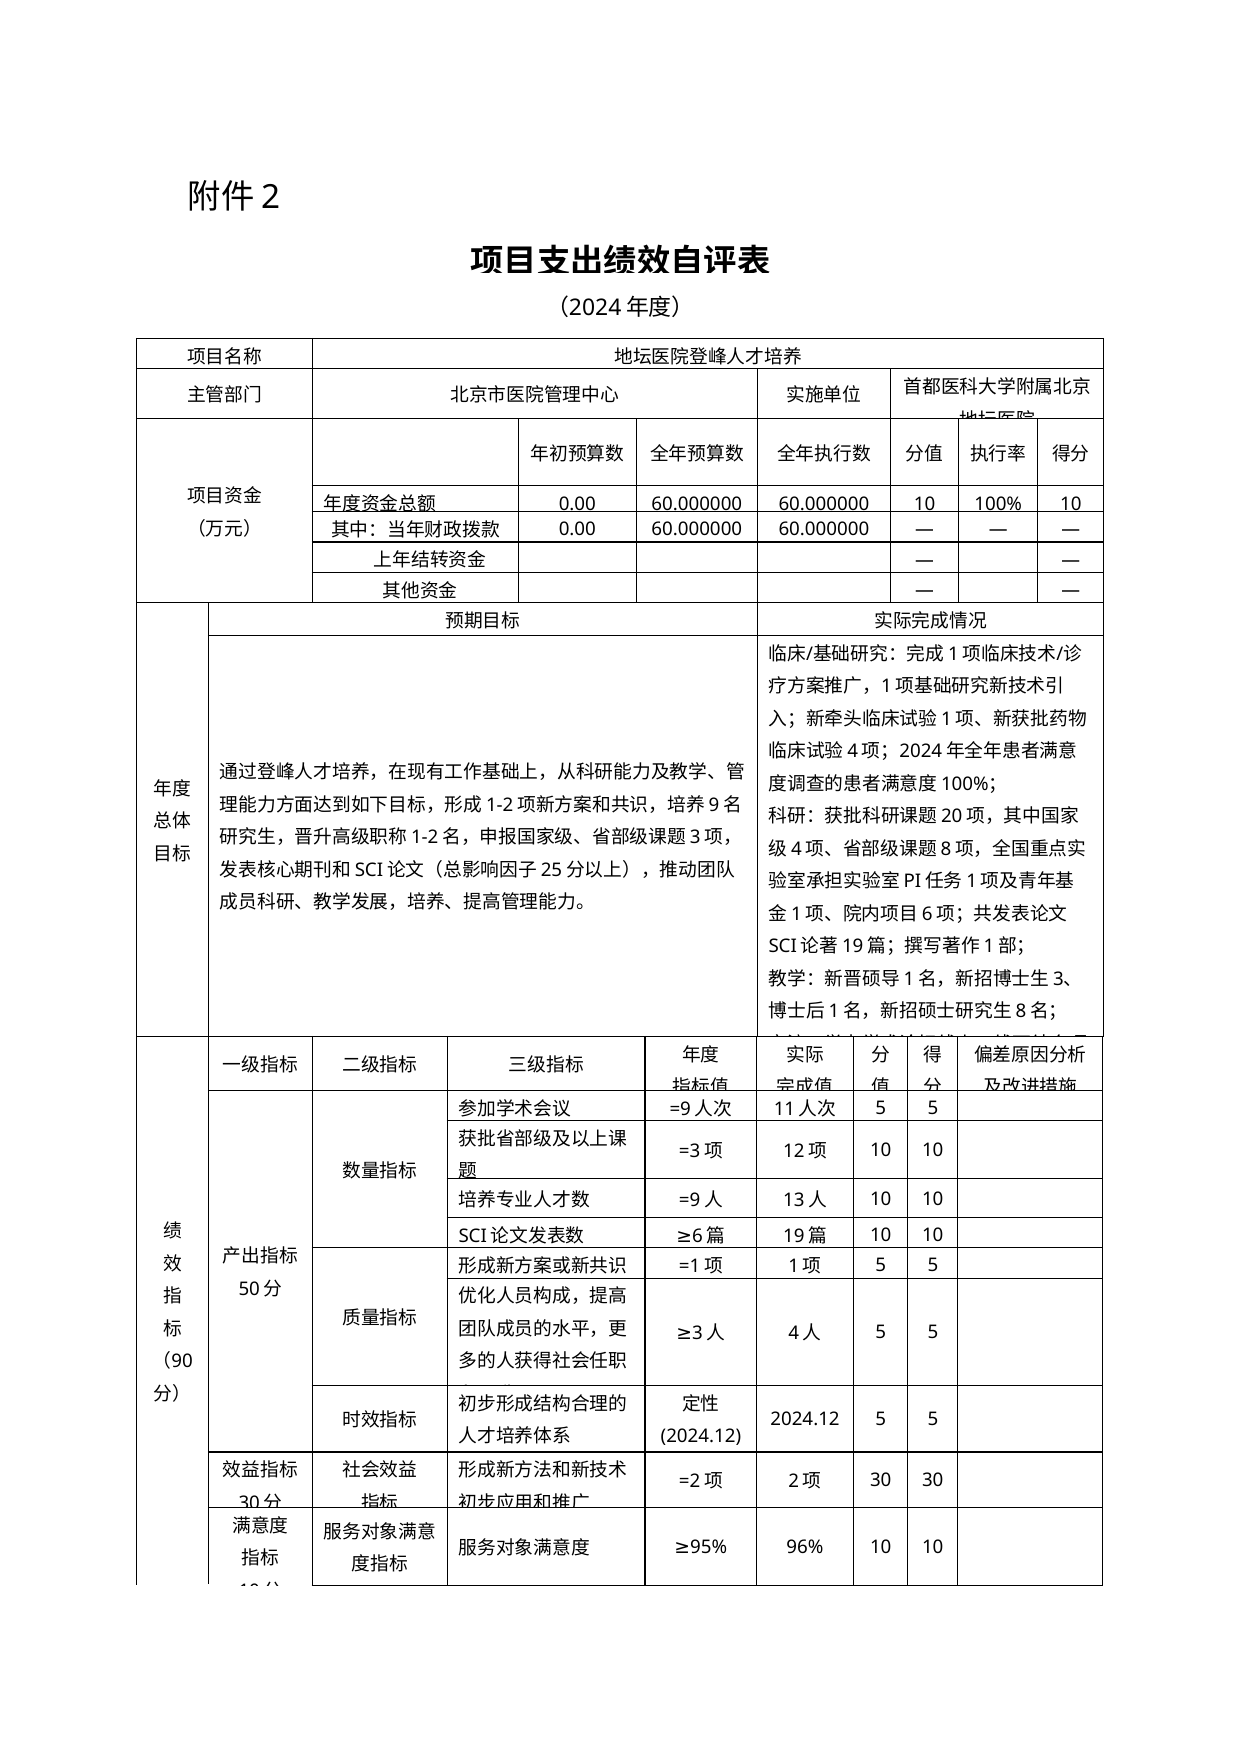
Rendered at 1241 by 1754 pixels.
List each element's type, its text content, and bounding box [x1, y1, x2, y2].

table_cell 13人 [757, 1179, 853, 1217]
table_cell 60.000000 [758, 486, 890, 511]
table_cell 5 [908, 1279, 957, 1384]
table_cell 实际完成情况 [758, 603, 1103, 634]
table_cell 60.000000 [758, 512, 890, 541]
table_cell [959, 573, 1037, 602]
table_cell 10 [854, 1508, 907, 1585]
table_cell 5 [908, 1386, 957, 1451]
table_cell [958, 1508, 1102, 1585]
table_cell 得分 [1038, 419, 1103, 485]
table_cell 满意度 指标 10分 [208, 1508, 312, 1585]
table_cell 全年预算数 [637, 419, 757, 485]
table_cell 形成新方法和新技术初步应用和推广 [448, 1453, 644, 1507]
table_cell 19篇 [757, 1218, 853, 1247]
table_cell 10 [854, 1121, 907, 1178]
table_cell [758, 573, 890, 602]
table_cell [519, 573, 636, 602]
table_cell 分值 [891, 419, 958, 485]
table_cell [958, 1453, 1102, 1507]
table_cell 参加学术会议 [448, 1091, 644, 1120]
table_cell 10 [854, 1218, 907, 1247]
table_cell 30 [854, 1453, 907, 1507]
table_cell 地坛医院登峰人才培养 [313, 339, 1103, 368]
table_cell 形成新方案或新共识 [448, 1248, 644, 1277]
table_cell — [1038, 543, 1103, 572]
table_cell 年度资金总额 [313, 486, 518, 511]
table_cell 年初预算数 [519, 419, 636, 485]
table_cell 100% [959, 486, 1037, 511]
table_cell 5 [908, 1248, 957, 1277]
table_cell 60.000000 [637, 486, 757, 511]
table_cell [958, 1279, 1102, 1384]
table_cell 2024.12 [757, 1386, 853, 1451]
table_cell 1项 [757, 1248, 853, 1277]
table_cell 全年执行数 [758, 419, 890, 485]
table_cell [958, 1218, 1102, 1247]
table_cell 得分 [908, 1037, 957, 1090]
table_cell [958, 1386, 1102, 1451]
table_cell 10 [1038, 486, 1103, 511]
table_cell 5 [854, 1279, 907, 1384]
table_cell 年度 指标值 [646, 1037, 756, 1090]
table_cell 10 [908, 1121, 957, 1178]
table_cell 效益指标 30分 [209, 1453, 312, 1507]
table_cell 社会效益 指标 [313, 1453, 447, 1507]
table_cell 北京市医院管理中心 [313, 369, 757, 418]
table_cell 首都医科大学附属北京地坛医院 [891, 369, 1103, 418]
table_cell 二级指标 [313, 1037, 447, 1090]
table_cell ≥95% [646, 1508, 756, 1585]
table_cell 5 [854, 1386, 907, 1451]
table_cell 优化人员构成，提高团队成员的水平，更多的人获得社会任职和晋升 [448, 1279, 644, 1384]
table_cell 0.00 [519, 486, 636, 511]
table_cell [519, 543, 636, 572]
table_cell 偏差原因分析及改进措施 [958, 1037, 1102, 1090]
table_cell =2项 [646, 1453, 756, 1507]
table_cell SCI论文发表数 [448, 1218, 644, 1247]
table_cell 服务对象满意度 [448, 1508, 644, 1585]
table_cell — [1038, 573, 1103, 602]
table_cell =1项 [646, 1248, 756, 1277]
table_cell [637, 573, 757, 602]
table_header 项目支出绩效自评表 [137, 227, 1104, 273]
table_cell ≥3人 [646, 1279, 756, 1384]
table_cell 实际 完成值 [757, 1037, 853, 1090]
table_cell [958, 1091, 1102, 1120]
table_cell 12项 [757, 1121, 853, 1178]
table_cell =3项 [646, 1121, 756, 1178]
table_cell 时效指标 [313, 1386, 447, 1451]
table_cell 项目名称 [137, 339, 312, 368]
table_cell 10 [908, 1179, 957, 1217]
table_cell 11人次 [757, 1091, 853, 1120]
table_cell 5 [854, 1248, 907, 1277]
table_cell 数量指标 [313, 1091, 447, 1247]
table_cell 质量指标 [313, 1248, 447, 1384]
table_cell 执行率 [959, 419, 1037, 485]
table_cell 60.000000 [637, 512, 757, 541]
table_cell [758, 543, 890, 572]
table_cell 分值 [854, 1037, 907, 1090]
table_cell 项目资金 （万元） [137, 419, 312, 602]
table_cell （2024年度） [137, 273, 1104, 338]
table_cell 其中：当年财政拨款 [313, 512, 518, 541]
table_cell 上年结转资金 [313, 543, 518, 572]
table_cell 10 [854, 1179, 907, 1217]
table_cell [958, 1179, 1102, 1217]
table_cell 定性(2024.12) [646, 1386, 756, 1451]
table_cell 初步形成结构合理的人才培养体系 [448, 1386, 644, 1451]
table_cell 产出指标 50分 [209, 1091, 312, 1451]
table_cell 2项 [757, 1453, 853, 1507]
table_cell 10 [891, 486, 958, 511]
table_cell 10 [908, 1218, 957, 1247]
table_cell 实施单位 [758, 369, 890, 418]
table_cell [959, 543, 1037, 572]
table_cell 96% [757, 1508, 853, 1585]
table_cell 预期目标 [209, 603, 757, 634]
table_cell 临床/基础研究：完成1项临床技术/诊疗方案推广，1项基础研究新技术引入；新牵头临床试验1项、新获批药物临床试验4项；2024年全年患者满意度调查的患者满意度100%； 科研：获批科研课题20项，其中国家级4项、省部级课题8项，全国重点实验室承担实验室PI任务1项及青年基金1项、院内项目6项；共发表论文SCI论著19篇；撰写著作1部； 教学：新晋硕导1名，新招博士生3、博士后1名，新招硕士研究生8名； 交流：举办学术论坛线上、线下结合项目2项，进修学习班2期，共培训医师6万余人次。 [758, 636, 1103, 1036]
table_cell — [891, 543, 958, 572]
table_cell 其他资金 [313, 573, 518, 602]
table_cell 0.00 [519, 512, 636, 541]
table_cell — [1038, 512, 1103, 541]
table_cell [637, 543, 757, 572]
text 附件2 [187, 162, 1053, 227]
table_cell 10 [908, 1508, 957, 1585]
table_cell 三级指标 [448, 1037, 644, 1090]
table_cell 年度总体目标 [137, 603, 208, 1036]
table_cell =9人 [646, 1179, 756, 1217]
table_cell — [891, 573, 958, 602]
table_cell 绩 效 指 标 （90分） [137, 1037, 208, 1585]
table_cell 5 [854, 1091, 907, 1120]
table_cell — [891, 512, 958, 541]
table_cell 服务对象满意度指标 [313, 1508, 447, 1585]
table_cell [958, 1248, 1102, 1277]
table_cell 主管部门 [137, 369, 312, 418]
table_cell 5 [908, 1091, 957, 1120]
table_cell [958, 1121, 1102, 1178]
table_cell 通过登峰人才培养，在现有工作基础上，从科研能力及教学、管理能力方面达到如下目标，形成1-2项新方案和共识，培养9名研究生，晋升高级职称1-2名，申报国家级、省部级课题3项，发表核心期刊和SCI论文（总影响因子25分以上），推动团队成员科研、教学发展，培养、提高管理能力。 [209, 636, 757, 1036]
table_cell [313, 419, 518, 485]
table_cell 获批省部级及以上课题 [448, 1121, 644, 1178]
table_cell =9人次 [646, 1091, 756, 1120]
table_cell 一级指标 [209, 1037, 312, 1090]
table_cell 培养专业人才数 [448, 1179, 644, 1217]
table_cell 30 [908, 1453, 957, 1507]
table_cell — [959, 512, 1037, 541]
table_cell ≥6篇 [646, 1218, 756, 1247]
table_cell 4人 [757, 1279, 853, 1384]
